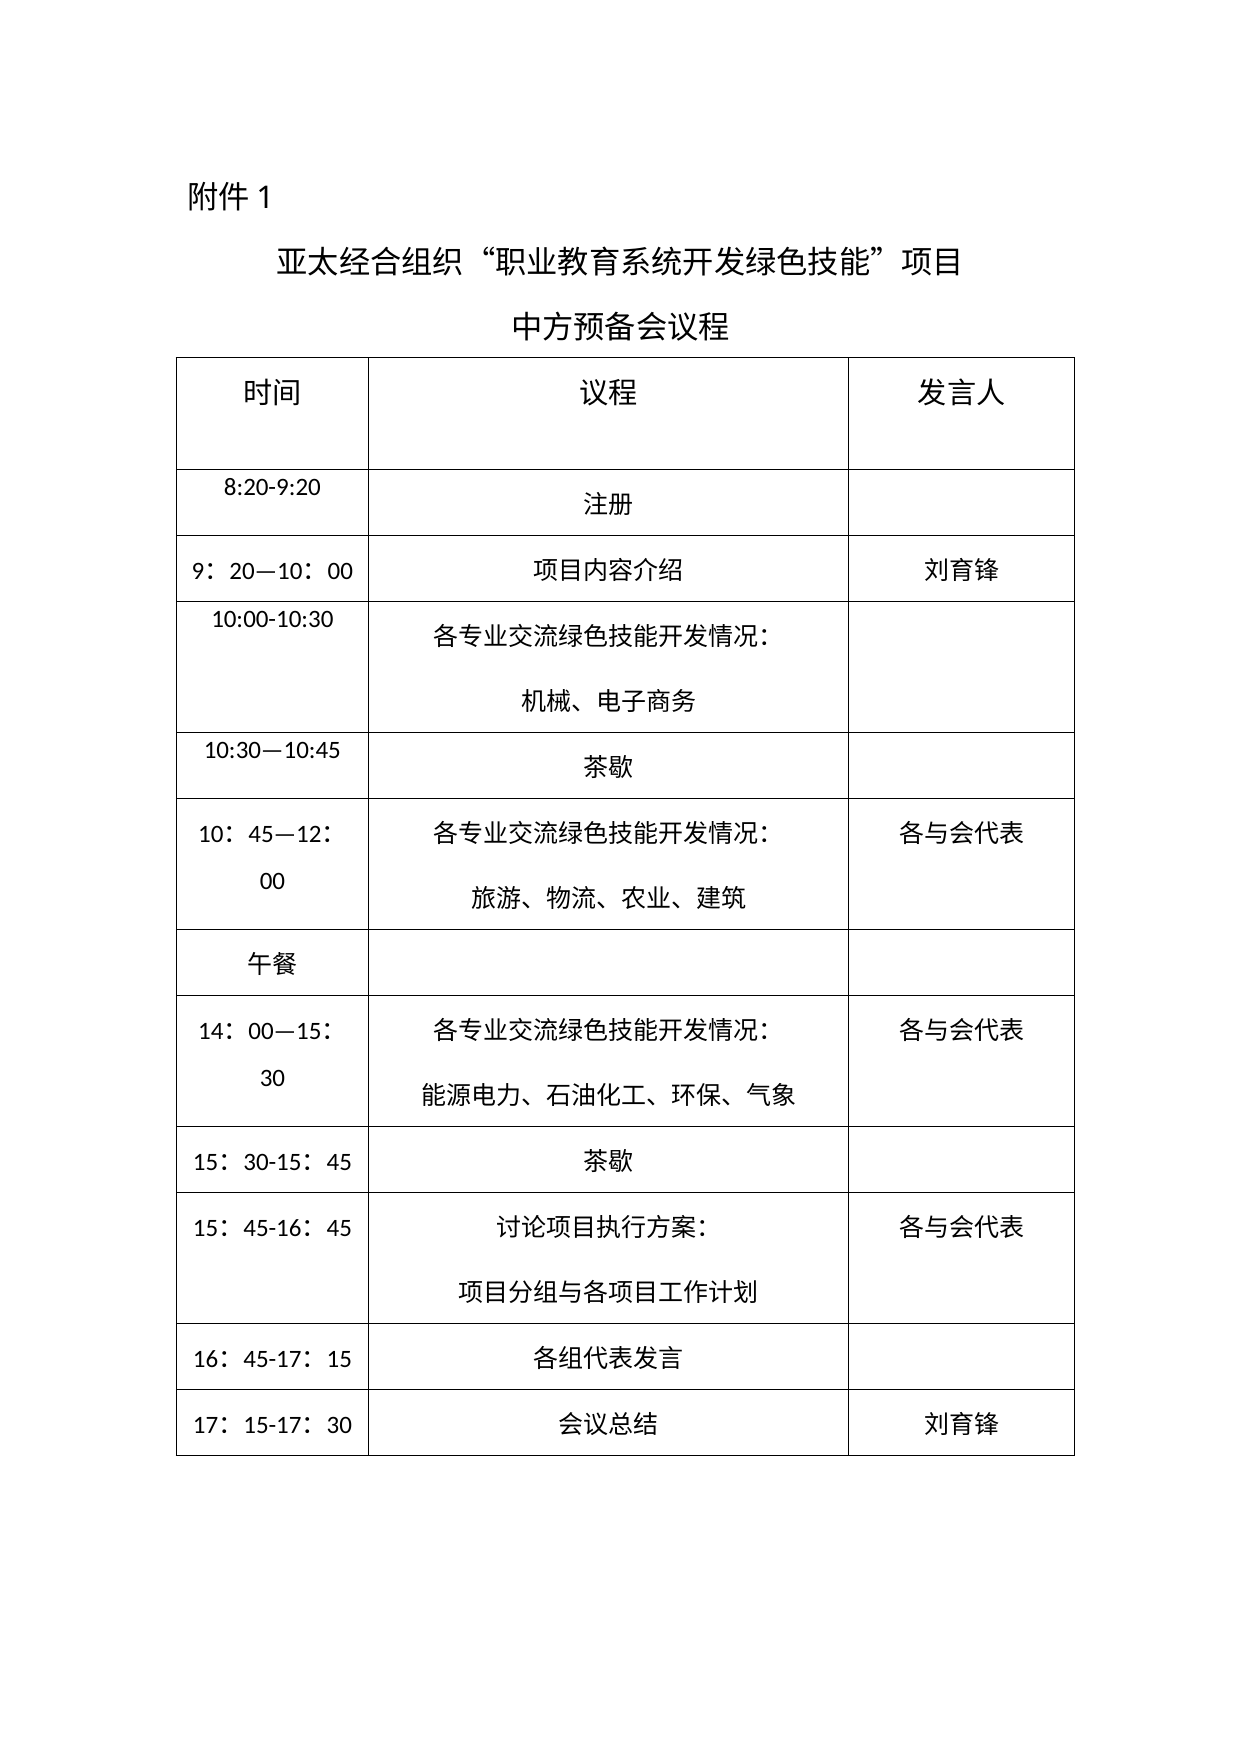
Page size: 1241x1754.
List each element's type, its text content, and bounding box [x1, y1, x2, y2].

table_cell [849, 470, 1074, 535]
table_cell 刘育锋 [849, 1390, 1074, 1455]
table_cell 15：45-16：45 [177, 1193, 368, 1323]
table_cell 午餐 [177, 930, 368, 995]
table_cell 15：30-15：45 [177, 1127, 368, 1192]
table_cell 会议总结 [369, 1390, 848, 1455]
text 附件1 [187, 162, 1053, 227]
table_cell 注册 [369, 470, 848, 535]
table_cell 茶歇 [369, 733, 848, 798]
table_cell 10:00-10:30 [177, 602, 368, 732]
table_cell 讨论项目执行方案： 项目分组与各项目工作计划 [369, 1193, 848, 1323]
table_cell 各与会代表 [849, 1193, 1074, 1323]
table_cell 9：20—10：00 [177, 536, 368, 601]
table_cell [849, 1324, 1074, 1389]
table_cell 10：45—12：00 [177, 799, 368, 929]
table_cell 16：45-17：15 [177, 1324, 368, 1389]
table_cell 茶歇 [369, 1127, 848, 1192]
table_cell [849, 930, 1074, 995]
table_cell [849, 1127, 1074, 1192]
table_cell 各专业交流绿色技能开发情况： 旅游、物流、农业、建筑 [369, 799, 848, 929]
text 亚太经合组织“职业教育系统开发绿色技能”项目 [187, 227, 1053, 292]
table_cell [849, 733, 1074, 798]
table_cell 项目内容介绍 [369, 536, 848, 601]
table_cell 刘育锋 [849, 536, 1074, 601]
table_cell 8:20-9:20 [177, 470, 368, 535]
table_header 议程 [369, 358, 848, 469]
table_cell 各与会代表 [849, 799, 1074, 929]
table_cell 各专业交流绿色技能开发情况： 机械、电子商务 [369, 602, 848, 732]
table_header 发言人 [849, 358, 1074, 469]
table_cell 14：00—15：30 [177, 996, 368, 1126]
table_header 时间 [177, 358, 368, 469]
table_cell 各与会代表 [849, 996, 1074, 1126]
table_cell 17：15-17：30 [177, 1390, 368, 1455]
table_cell 各专业交流绿色技能开发情况： 能源电力、石油化工、环保、气象 [369, 996, 848, 1126]
text 中方预备会议程 [187, 292, 1053, 357]
table_cell 10:30—10:45 [177, 733, 368, 798]
table_cell [849, 602, 1074, 732]
table_cell [369, 930, 848, 995]
table_cell 各组代表发言 [369, 1324, 848, 1389]
